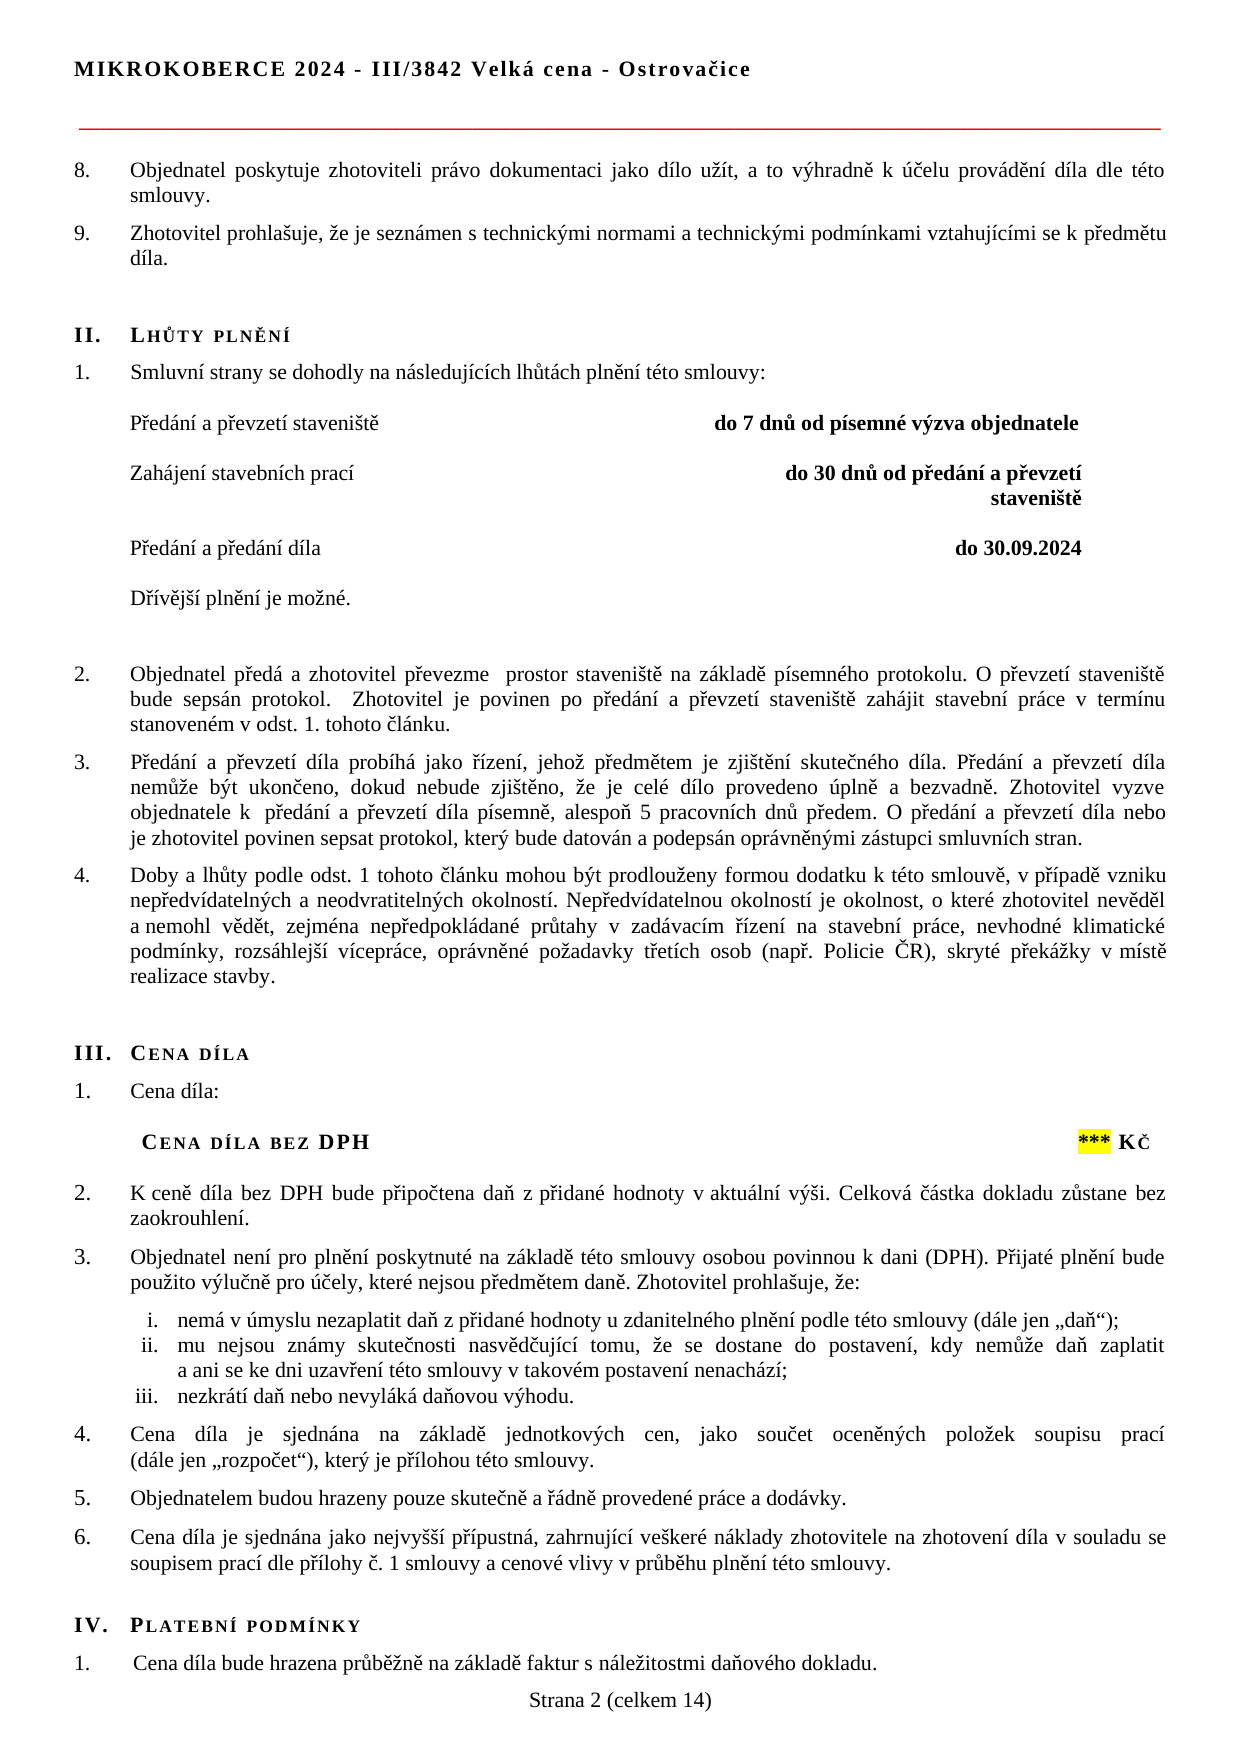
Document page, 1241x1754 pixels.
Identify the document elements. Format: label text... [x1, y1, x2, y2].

list Lhůty plnění [74, 322, 1167, 347]
list nezkrátí daň nebo nevyláká daňovou výhodu. [158, 1383, 1167, 1408]
list Objednatel není pro plnění poskytnuté na základě této smlouvy osobou povinnou k dani (DPH). Přijaté plnění bude použito výlučně pro účely, které nejsou předmětem daně. Zhotovitel prohlašuje, že: [74, 1243, 1167, 1294]
list Předání a převzetí díla probíhá jako řízení, jehož předmětem je zjištění skutečného díla. Předání a převzetí díla nemůže být ukončeno, dokud nebude zjištěno, že je celé dílo provedeno úplně a bezvadně. Zhotovitel vyzve objednatele k předání a převzetí díla písemně, alespoň 5 pracovních dnů předem. O předání a převzetí díla nebo je zhotovitel povinen sepsat protokol, který bude datován a podepsán oprávněnými zástupci smluvních stran. [74, 749, 1167, 850]
list Objednatel poskytuje zhotoviteli právo dokumentaci jako dílo užít, a to výhradně k účelu provádění díla dle této smlouvy. [74, 157, 1167, 207]
list Zhotovitel prohlašuje, že je seznámen s technickými normami a technickými podmínkami vztahujícími se k předmětu díla. [74, 220, 1167, 270]
list Cena díla je sjednána jako nejvyšší přípustná, zahrnující veškeré náklady zhotovitele na zhotovení díla v souladu se soupisem prací dle přílohy č. 1 smlouvy a cenové vlivy v průběhu plnění této smlouvy. [74, 1523, 1167, 1575]
table_header Předání a převzetí staveniště [118, 397, 709, 447]
table_cell do 30.09.2024 [709, 523, 1093, 573]
list Cena díla: [74, 1077, 1167, 1104]
text Dřívější plnění je možné. [74, 585, 1167, 611]
list mu nejsou známy skutečnosti nasvědčující tomu, že se dostane do postavení, kdy nemůže daň zaplatit a ani se ke dni uzavření této smlouvy v takovém postavení nenachází; [158, 1332, 1167, 1383]
list Doby a lhůty podle odst. 1 tohoto článku mohou být prodlouženy formou dodatku k této smlouvě, v případě vzniku nepředvídatelných a neodvratitelných okolností. Nepředvídatelnou okolností je okolnost, o které zhotovitel nevěděl a nemohl vědět, zejména nepředpokládané průtahy v zadávacím řízení na stavební práce, nevhodné klimatické podmínky, rozsáhlejší vícepráce, oprávněné požadavky třetích osob (např. Policie ČR), skryté překážky v místě realizace stavby. [74, 862, 1167, 988]
table_cell Zahájení stavebních prací [118, 447, 709, 523]
list nemá v úmyslu nezaplatit daň z přidané hodnoty u zdanitelného plnění podle této smlouvy (dále jen „daň“); [158, 1307, 1167, 1332]
list K ceně díla bez DPH bude připočtena daň z přidané hodnoty v aktuální výši. Celková částka dokladu zůstane bez zaokrouhlení. [74, 1179, 1167, 1231]
table_cell do 30 dnů od předání a převzetí staveniště [709, 447, 1093, 523]
list Cena díla [74, 1040, 1167, 1065]
list Objednatel předá a zhotovitel převezme prostor staveniště na základě písemného protokolu. O převzetí staveniště bude sepsán protokol. Zhotovitel je povinen po předání a převzetí staveniště zahájit stavební práce v termínu stanoveném v odst. 1. tohoto článku. [74, 661, 1167, 736]
list Platební podmínky [74, 1612, 1167, 1638]
list Cena díla je sjednána na základě jednotkových cen, jako součet oceněných položek soupisu prací (dále jen „rozpočet“), který je přílohou této smlouvy. [74, 1420, 1167, 1472]
table_header *** Kč [824, 1116, 1161, 1166]
table_header do 7 dnů od písemné výzva objednatele [709, 397, 1093, 447]
list Objednatelem budou hrazeny pouze skutečně a řádně provedené práce a dodávky. [74, 1484, 1167, 1511]
list Cena díla bude hrazena průběžně na základě faktur s náležitostmi daňového dokladu. [74, 1650, 1167, 1675]
table_cell Předání a předání díla [118, 523, 709, 573]
table_header Cena díla bez DPH [130, 1116, 824, 1166]
list Smluvní strany se dohodly na následujících lhůtách plnění této smlouvy: [74, 359, 1167, 384]
